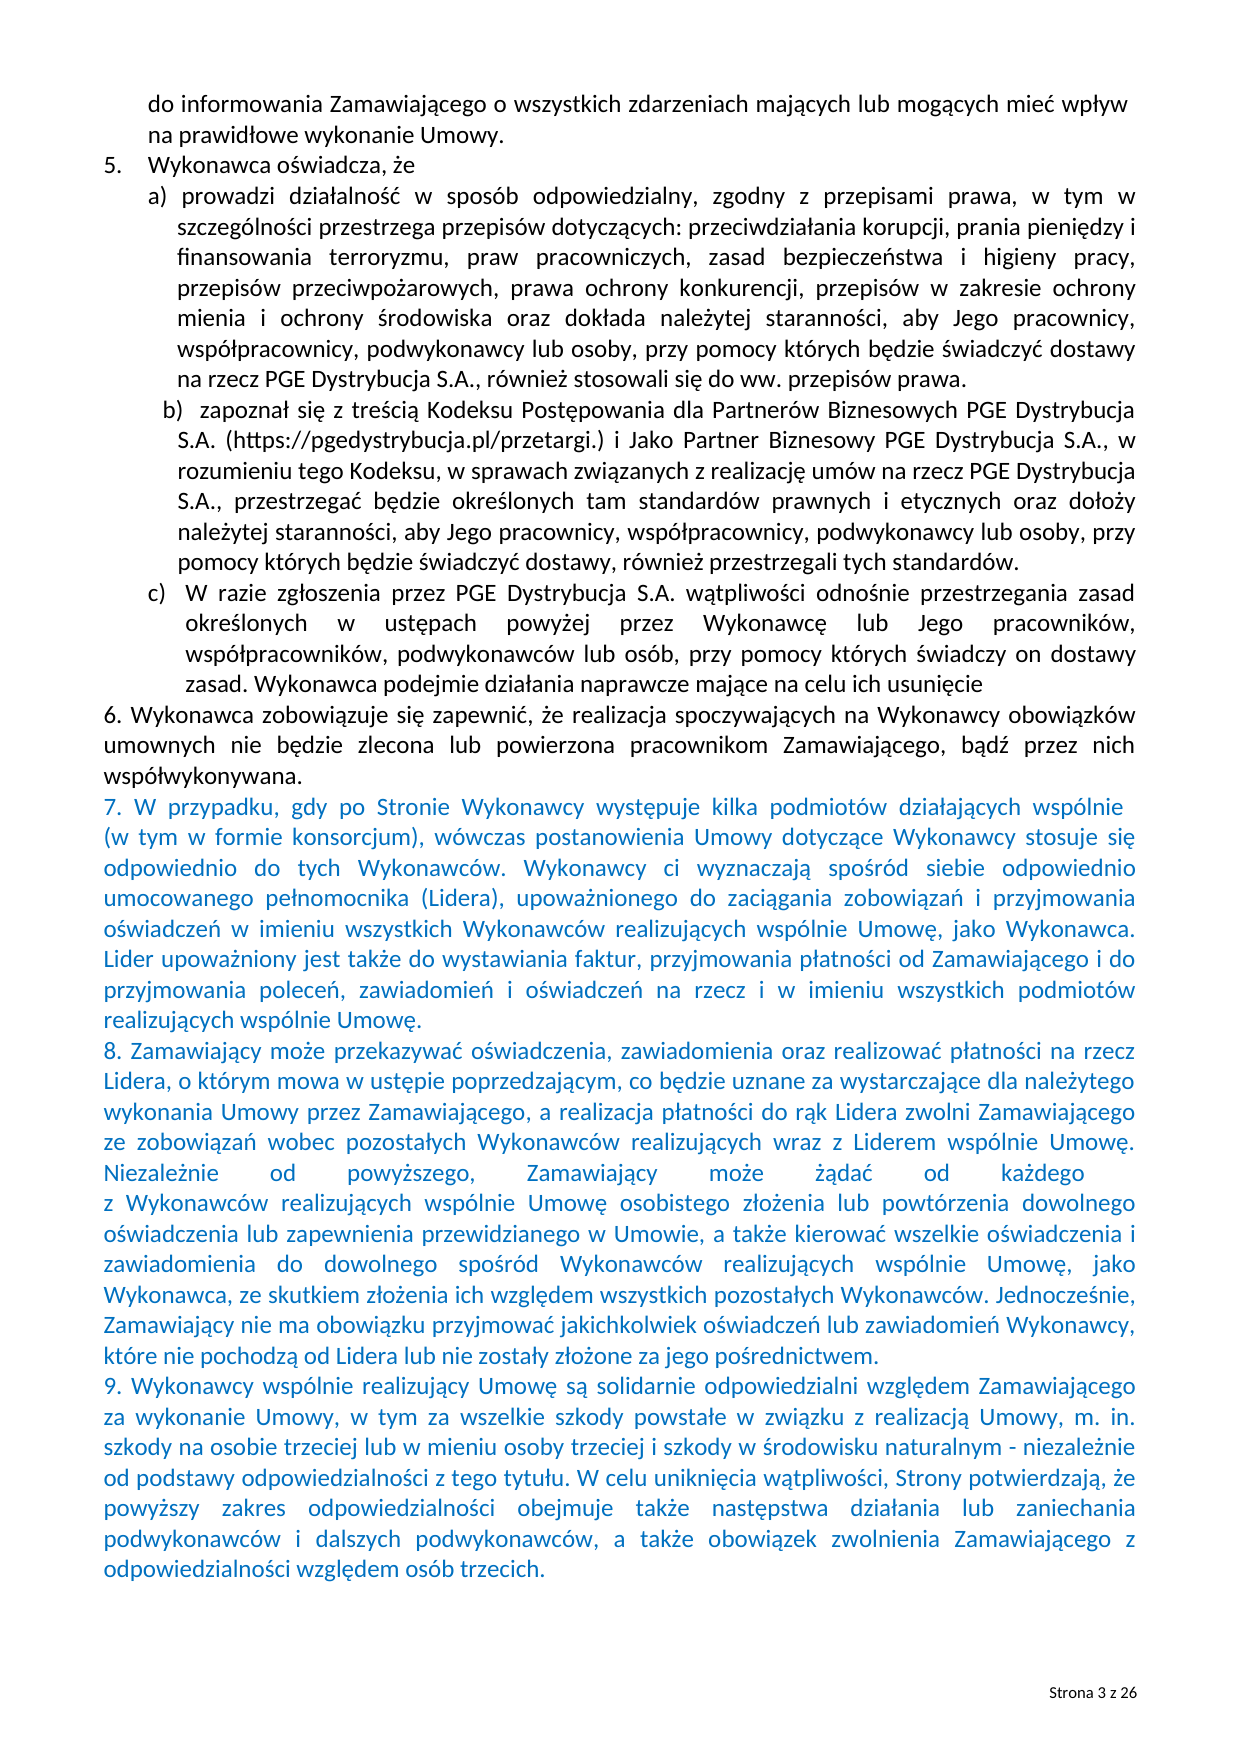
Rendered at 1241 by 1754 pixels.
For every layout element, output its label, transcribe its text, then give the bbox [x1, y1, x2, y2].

text 7. W przypadku, gdy po Stronie Wykonawcy występuje kilka podmiotów działających wspólnie (w tym w formie konsorcjum), wówczas postanowienia Umowy dotyczące Wykonawcy stosuje się odpowiednio do tych Wykonawców. Wykonawcy ci wyznaczają spośród siebie odpowiednio umocowanego pełnomocnika (Lidera), upoważnionego do zaciągania zobowiązań i przyjmowania oświadczeń w imieniu wszystkich Wykonawców realizujących wspólnie Umowę, jako Wykonawca. Lider upoważniony jest także do wystawiania faktur, przyjmowania płatności od Zamawiającego i do przyjmowania poleceń, zawiadomień i oświadczeń na rzecz i w imieniu wszystkich podmiotów realizujących wspólnie Umowę. [103, 791, 1137, 1035]
list W razie zgłoszenia przez PGE Dystrybucja S.A. wątpliwości odnośnie przestrzegania zasad określonych w ustępach powyżej przez Wykonawcę lub Jego pracowników, współpracowników, podwykonawców lub osób, przy pomocy których świadczy on dostawy zasad. Wykonawca podejmie działania naprawcze mające na celu ich usunięcie [148, 577, 1137, 699]
text 9. Wykonawcy wspólnie realizujący Umowę są solidarnie odpowiedzialni względem Zamawiającego za wykonanie Umowy, w tym za wszelkie szkody powstałe w związku z realizacją Umowy, m. in. szkody na osobie trzeciej lub w mieniu osoby trzeciej i szkody w środowisku naturalnym - niezależnie od podstawy odpowiedzialności z tego tytułu. W celu uniknięcia wątpliwości, Strony potwierdzają, że powyższy zakres odpowiedzialności obejmuje także następstwa działania lub zaniechania podwykonawców i dalszych podwykonawców, a także obowiązek zwolnienia Zamawiającego z odpowiedzialności względem osób trzecich. [103, 1371, 1137, 1584]
text b) zapoznał się z treścią Kodeksu Postępowania dla Partnerów Biznesowych PGE Dystrybucja S.A. (https://pgedystrybucja.pl/przetargi.) i Jako Partner Biznesowy PGE Dystrybucja S.A., w rozumieniu tego Kodeksu, w sprawach związanych z realizację umów na rzecz PGE Dystrybucja S.A., przestrzegać będzie określonych tam standardów prawnych i etycznych oraz dołoży należytej staranności, aby Jego pracownicy, współpracownicy, podwykonawcy lub osoby, przy pomocy których będzie świadczyć dostawy, również przestrzegali tych standardów. [148, 394, 1137, 577]
list Wykonawca oświadcza, że [103, 150, 1137, 180]
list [103, 89, 1137, 150]
text 8. Zamawiający może przekazywać oświadczenia, zawiadomienia oraz realizować płatności na rzecz Lidera, o którym mowa w ustępie poprzedzającym, co będzie uznane za wystarczające dla należytego wykonania Umowy przez Zamawiającego, a realizacja płatności do rąk Lidera zwolni Zamawiającego ze zobowiązań wobec pozostałych Wykonawców realizujących wraz z Liderem wspólnie Umowę. Niezależnie od powyższego, Zamawiający może żądać od każdego z Wykonawców realizujących wspólnie Umowę osobistego złożenia lub powtórzenia dowolnego oświadczenia lub zapewnienia przewidzianego w Umowie, a także kierować wszelkie oświadczenia i zawiadomienia do dowolnego spośród Wykonawców realizujących wspólnie Umowę, jako Wykonawca, ze skutkiem złożenia ich względem wszystkich pozostałych Wykonawców. Jednocześnie, Zamawiający nie ma obowiązku przyjmować jakichkolwiek oświadczeń lub zawiadomień Wykonawcy, które nie pochodzą od Lidera lub nie zostały złożone za jego pośrednictwem. [103, 1035, 1137, 1371]
text 6. Wykonawca zobowiązuje się zapewnić, że realizacja spoczywających na Wykonawcy obowiązków umownych nie będzie zlecona lub powierzona pracownikom Zamawiającego, bądź przez nich współwykonywana. [103, 699, 1137, 791]
text a) prowadzi działalność w sposób odpowiedzialny, zgodny z przepisami prawa, w tym w szczególności przestrzega przepisów dotyczących: przeciwdziałania korupcji, prania pieniędzy i finansowania terroryzmu, praw pracowniczych, zasad bezpieczeństwa i higieny pracy, przepisów przeciwpożarowych, prawa ochrony konkurencji, przepisów w zakresie ochrony mienia i ochrony środowiska oraz dokłada należytej staranności, aby Jego pracownicy, współpracownicy, podwykonawcy lub osoby, przy pomocy których będzie świadczyć dostawy na rzecz PGE Dystrybucja S.A., również stosowali się do ww. przepisów prawa. [148, 180, 1137, 394]
